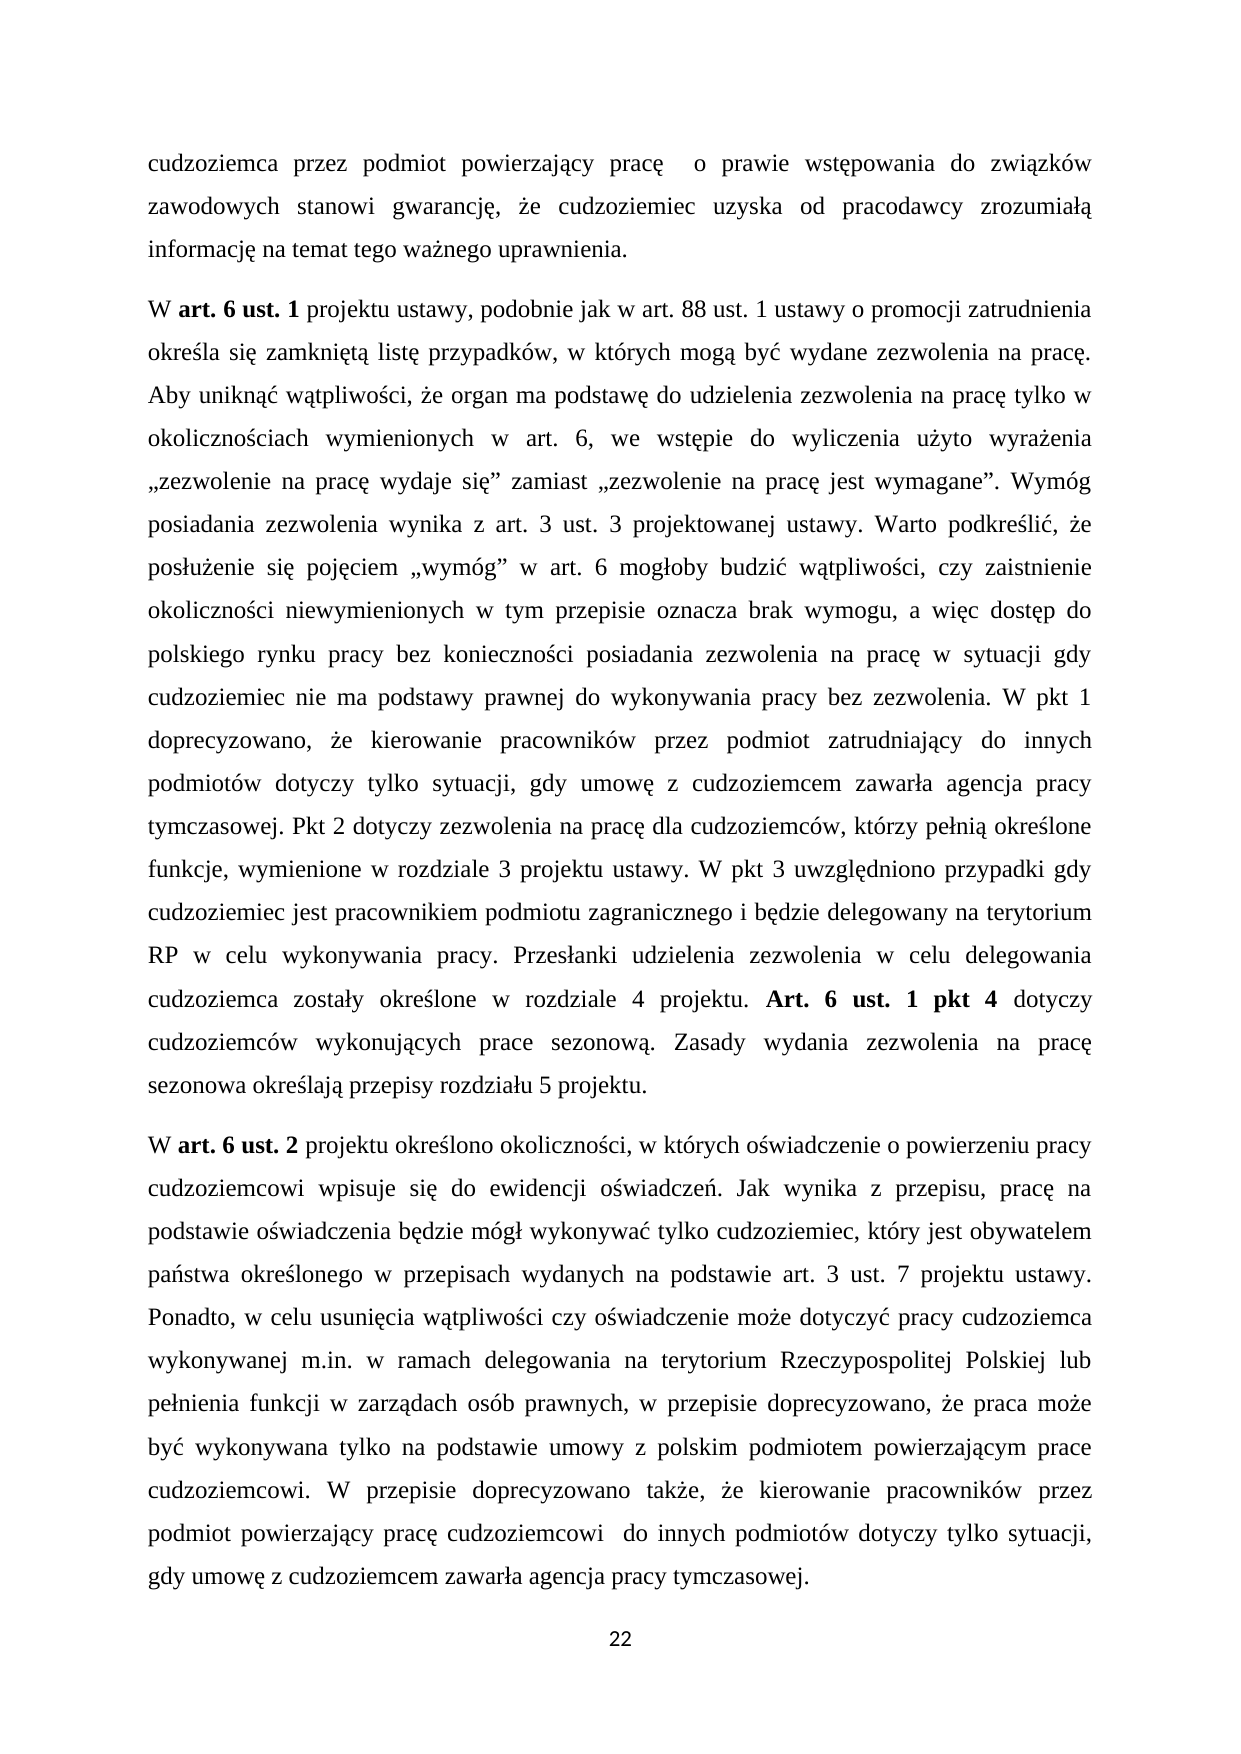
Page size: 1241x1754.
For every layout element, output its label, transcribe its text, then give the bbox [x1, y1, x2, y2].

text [148, 148, 1093, 263]
text W art. 6 ust. 2 projektu określono okoliczności, w których oświadczenie o powierzeniu pracy cudzoziemcowi wpisuje się do ewidencji oświadczeń. Jak wynika z przepisu, pracę na podstawie oświadczenia będzie mógł wykonywać tylko cudzoziemiec, który jest obywatelem państwa określonego w przepisach wydanych na podstawie art. 3 ust. 7 projektu ustawy. Ponadto, w celu usunięcia wątpliwości czy oświadczenie może dotyczyć pracy cudzoziemca wykonywanej m.in. w ramach delegowania na terytorium Rzeczypospolitej Polskiej lub pełnienia funkcji w zarządach osób prawnych, w przepisie doprecyzowano, że praca może być wykonywana tylko na podstawie umowy z polskim podmiotem powierzającym prace cudzoziemcowi. W przepisie doprecyzowano także, że kierowanie pracowników przez podmiot powierzający pracę cudzoziemcowi do innych podmiotów dotyczy tylko sytuacji, gdy umowę z cudzoziemcem zawarła agencja pracy tymczasowej. [148, 1130, 1093, 1590]
text W art. 6 ust. 1 projektu ustawy, podobnie jak w art. 88 ust. 1 ustawy o promocji zatrudnienia określa się zamkniętą listę przypadków, w których mogą być wydane zezwolenia na pracę. Aby uniknąć wątpliwości, że organ ma podstawę do udzielenia zezwolenia na pracę tylko w okolicznościach wymienionych w art. 6, we wstępie do wyliczenia użyto wyrażenia „zezwolenie na pracę wydaje się” zamiast „zezwolenie na pracę jest wymagane”. Wymóg posiadania zezwolenia wynika z art. 3 ust. 3 projektowanej ustawy. Warto podkreślić, że posłużenie się pojęciem „wymóg” w art. 6 mogłoby budzić wątpliwości, czy zaistnienie okoliczności niewymienionych w tym przepisie oznacza brak wymogu, a więc dostęp do polskiego rynku pracy bez konieczności posiadania zezwolenia na pracę w sytuacji gdy cudzoziemiec nie ma podstawy prawnej do wykonywania pracy bez zezwolenia. W pkt 1 doprecyzowano, że kierowanie pracowników przez podmiot zatrudniający do innych podmiotów dotyczy tylko sytuacji, gdy umowę z cudzoziemcem zawarła agencja pracy tymczasowej. Pkt 2 dotyczy zezwolenia na pracę dla cudzoziemców, którzy pełnią określone funkcje, wymienione w rozdziale 3 projektu ustawy. W pkt 3 uwzględniono przypadki gdy cudzoziemiec jest pracownikiem podmiotu zagranicznego i będzie delegowany na terytorium RP w celu wykonywania pracy. Przesłanki udzielenia zezwolenia w celu delegowania cudzoziemca zostały określone w rozdziale 4 projektu. Art. 6 ust. 1 pkt 4 dotyczy cudzoziemców wykonujących prace sezonową. Zasady wydania zezwolenia na pracę sezonowa określają przepisy rozdziału 5 projektu. [148, 294, 1093, 1099]
